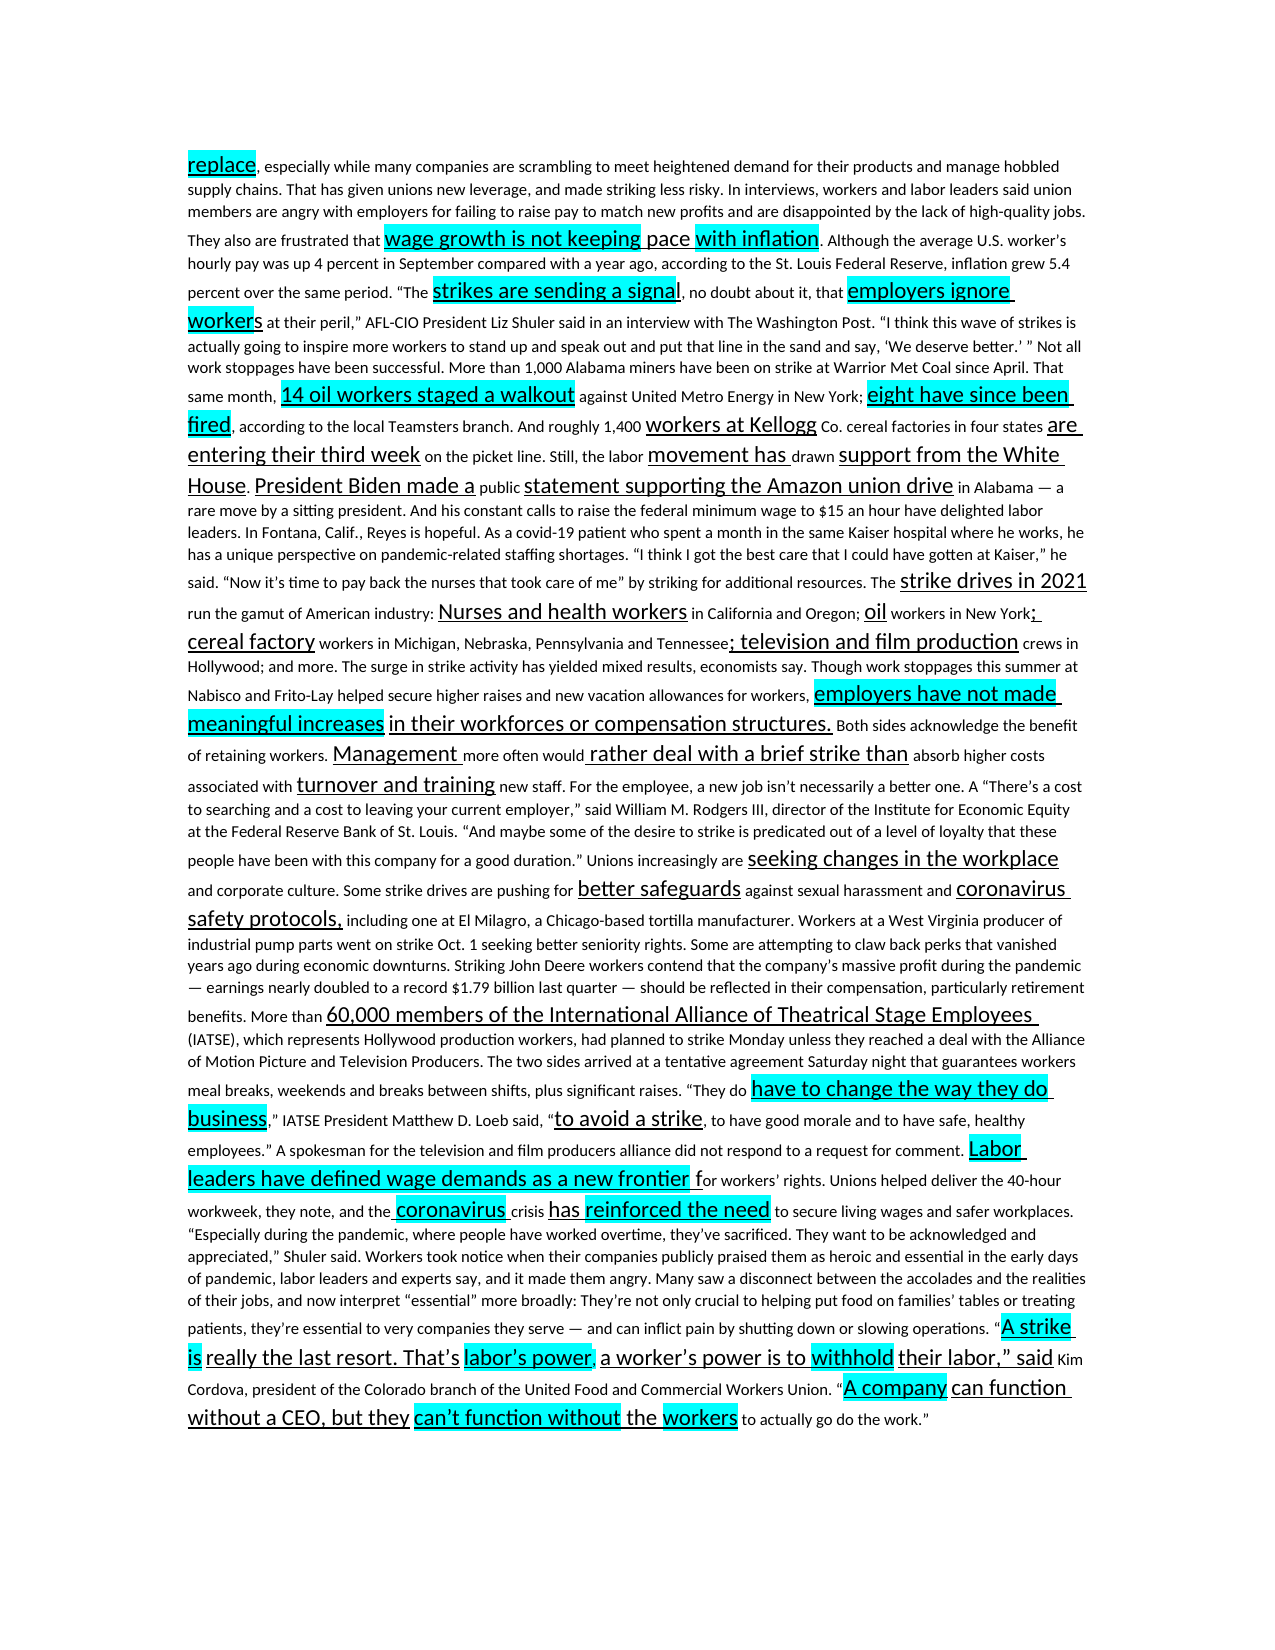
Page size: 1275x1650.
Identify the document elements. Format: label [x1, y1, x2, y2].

text [187, 150, 1087, 1431]
